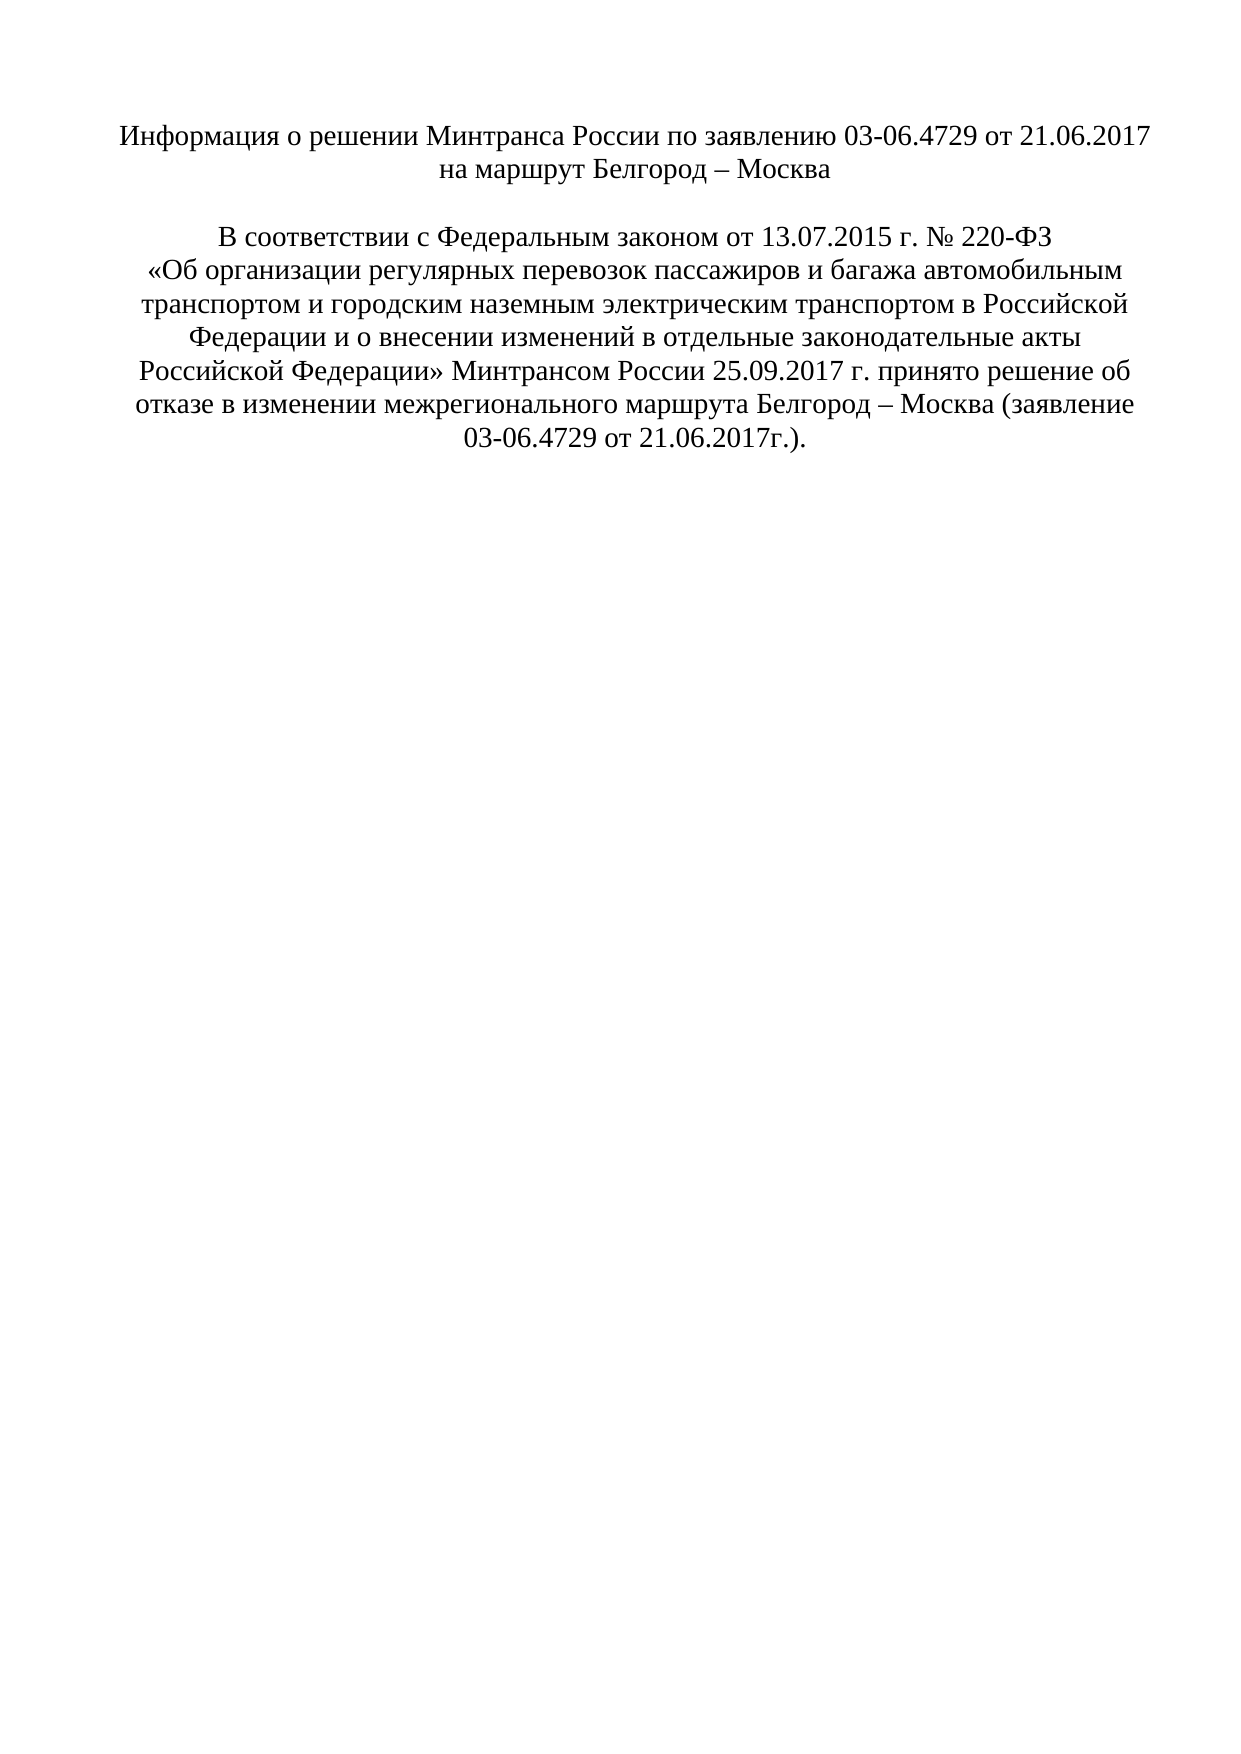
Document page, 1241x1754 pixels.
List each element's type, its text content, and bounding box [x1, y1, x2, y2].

text В соответствии с Федеральным законом от 13.07.2015 г. № 220-ФЗ «Об организации регулярных перевозок пассажиров и багажа автомобильным транспортом и городским наземным электрическим транспортом в Российской Федерации и о внесении изменений в отдельные законодательные акты Российской Федерации» Минтрансом России 25.09.2017 г. принято решение об отказе в изменении межрегионального маршрута Белгород – Москва (заявление 03-06.4729 от 21.06.2017г.). [118, 219, 1152, 453]
text Информация о решении Минтранса России по заявлению 03-06.4729 от 21.06.2017 на маршрут Белгород – Москва [118, 118, 1152, 185]
